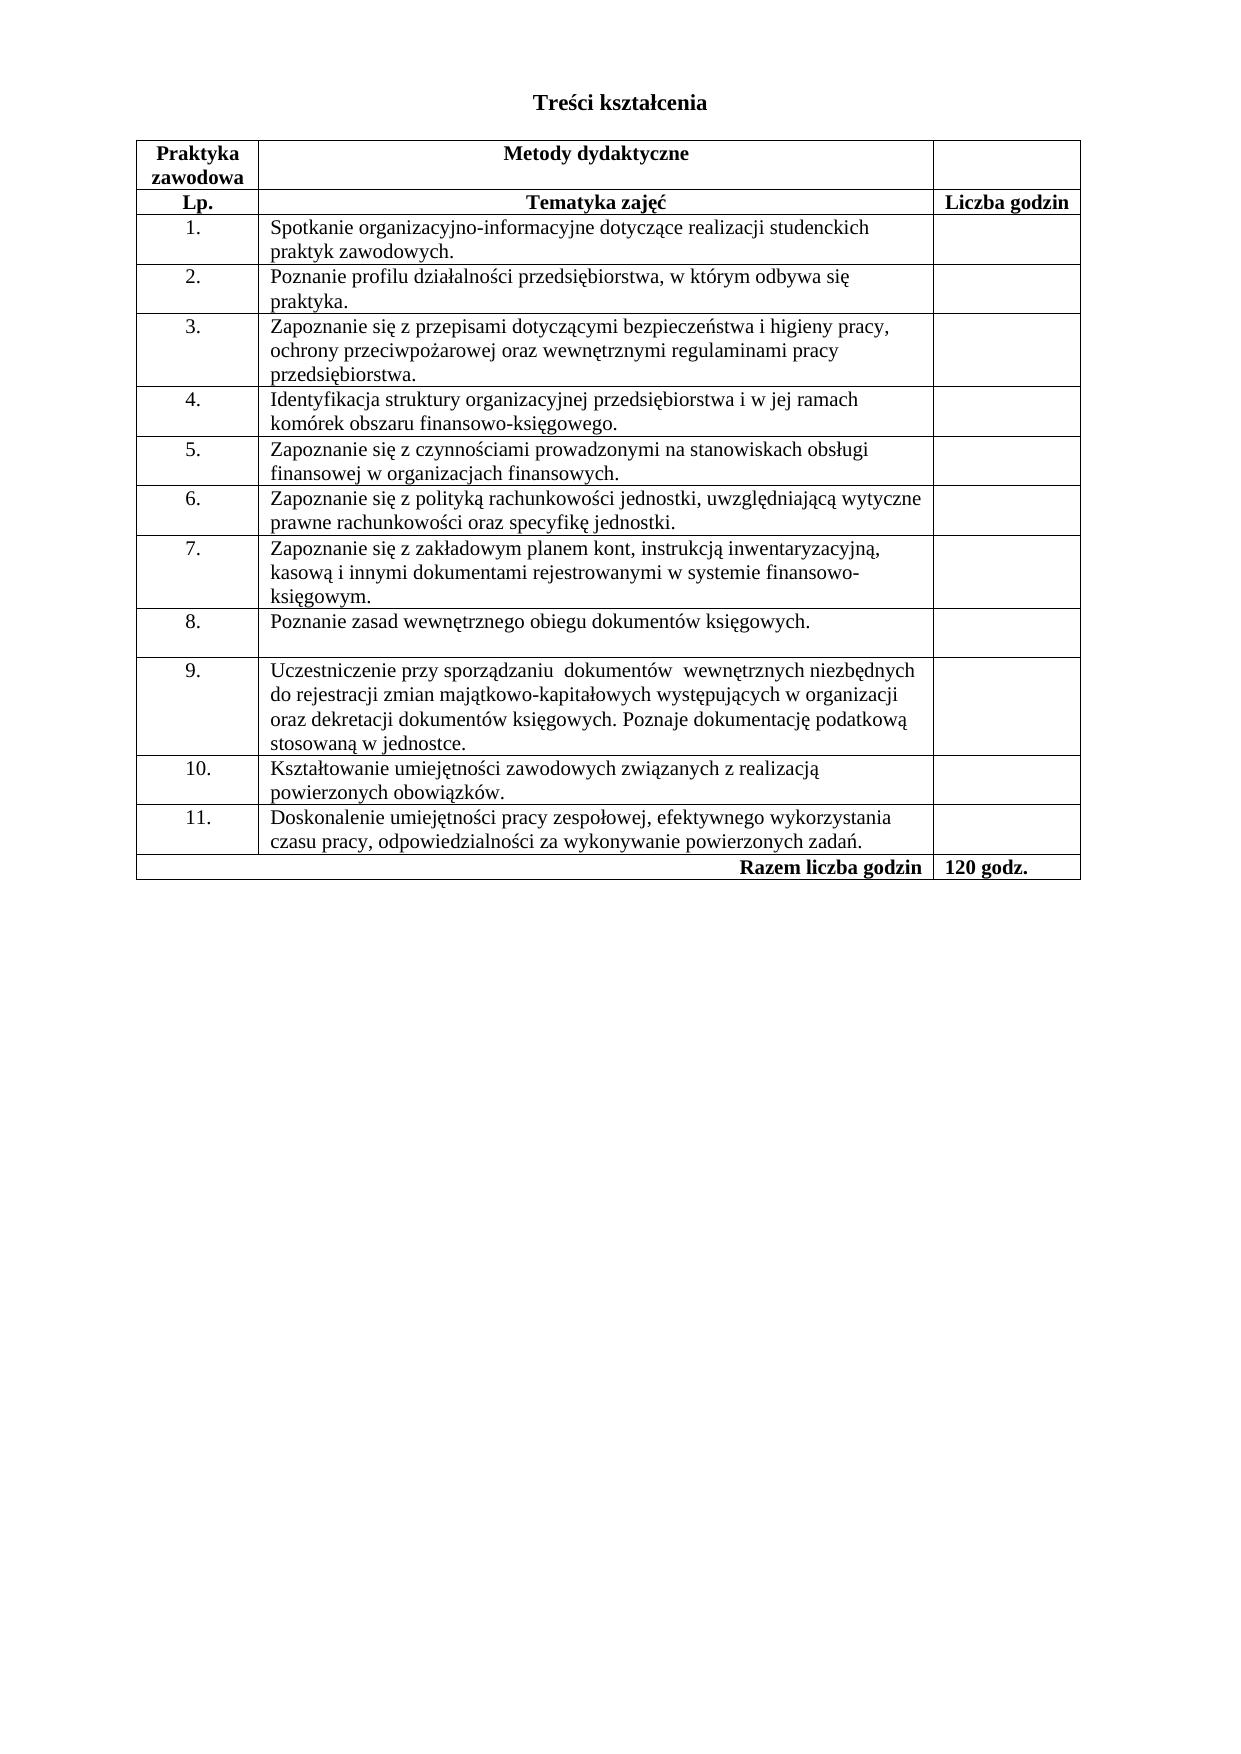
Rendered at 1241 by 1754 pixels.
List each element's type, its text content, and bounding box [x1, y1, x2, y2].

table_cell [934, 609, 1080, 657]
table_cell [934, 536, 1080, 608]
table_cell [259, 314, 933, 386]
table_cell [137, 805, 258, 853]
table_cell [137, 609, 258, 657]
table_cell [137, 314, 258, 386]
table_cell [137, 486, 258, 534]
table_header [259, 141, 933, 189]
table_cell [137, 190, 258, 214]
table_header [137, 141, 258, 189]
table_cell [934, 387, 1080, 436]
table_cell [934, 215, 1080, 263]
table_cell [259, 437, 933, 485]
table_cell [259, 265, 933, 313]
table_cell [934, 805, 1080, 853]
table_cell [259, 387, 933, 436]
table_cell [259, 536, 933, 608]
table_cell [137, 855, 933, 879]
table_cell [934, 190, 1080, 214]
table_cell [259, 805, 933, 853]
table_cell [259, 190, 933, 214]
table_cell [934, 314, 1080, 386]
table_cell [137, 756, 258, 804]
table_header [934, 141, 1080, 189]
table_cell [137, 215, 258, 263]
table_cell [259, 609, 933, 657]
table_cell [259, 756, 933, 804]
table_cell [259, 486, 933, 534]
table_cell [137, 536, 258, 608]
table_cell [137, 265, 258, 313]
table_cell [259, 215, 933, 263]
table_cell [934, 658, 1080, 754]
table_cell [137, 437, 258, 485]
text Treści kształcenia [148, 89, 1092, 115]
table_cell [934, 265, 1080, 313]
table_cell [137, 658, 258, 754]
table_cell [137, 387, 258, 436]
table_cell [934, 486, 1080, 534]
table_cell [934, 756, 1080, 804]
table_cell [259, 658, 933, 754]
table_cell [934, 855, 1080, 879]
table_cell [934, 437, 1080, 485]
